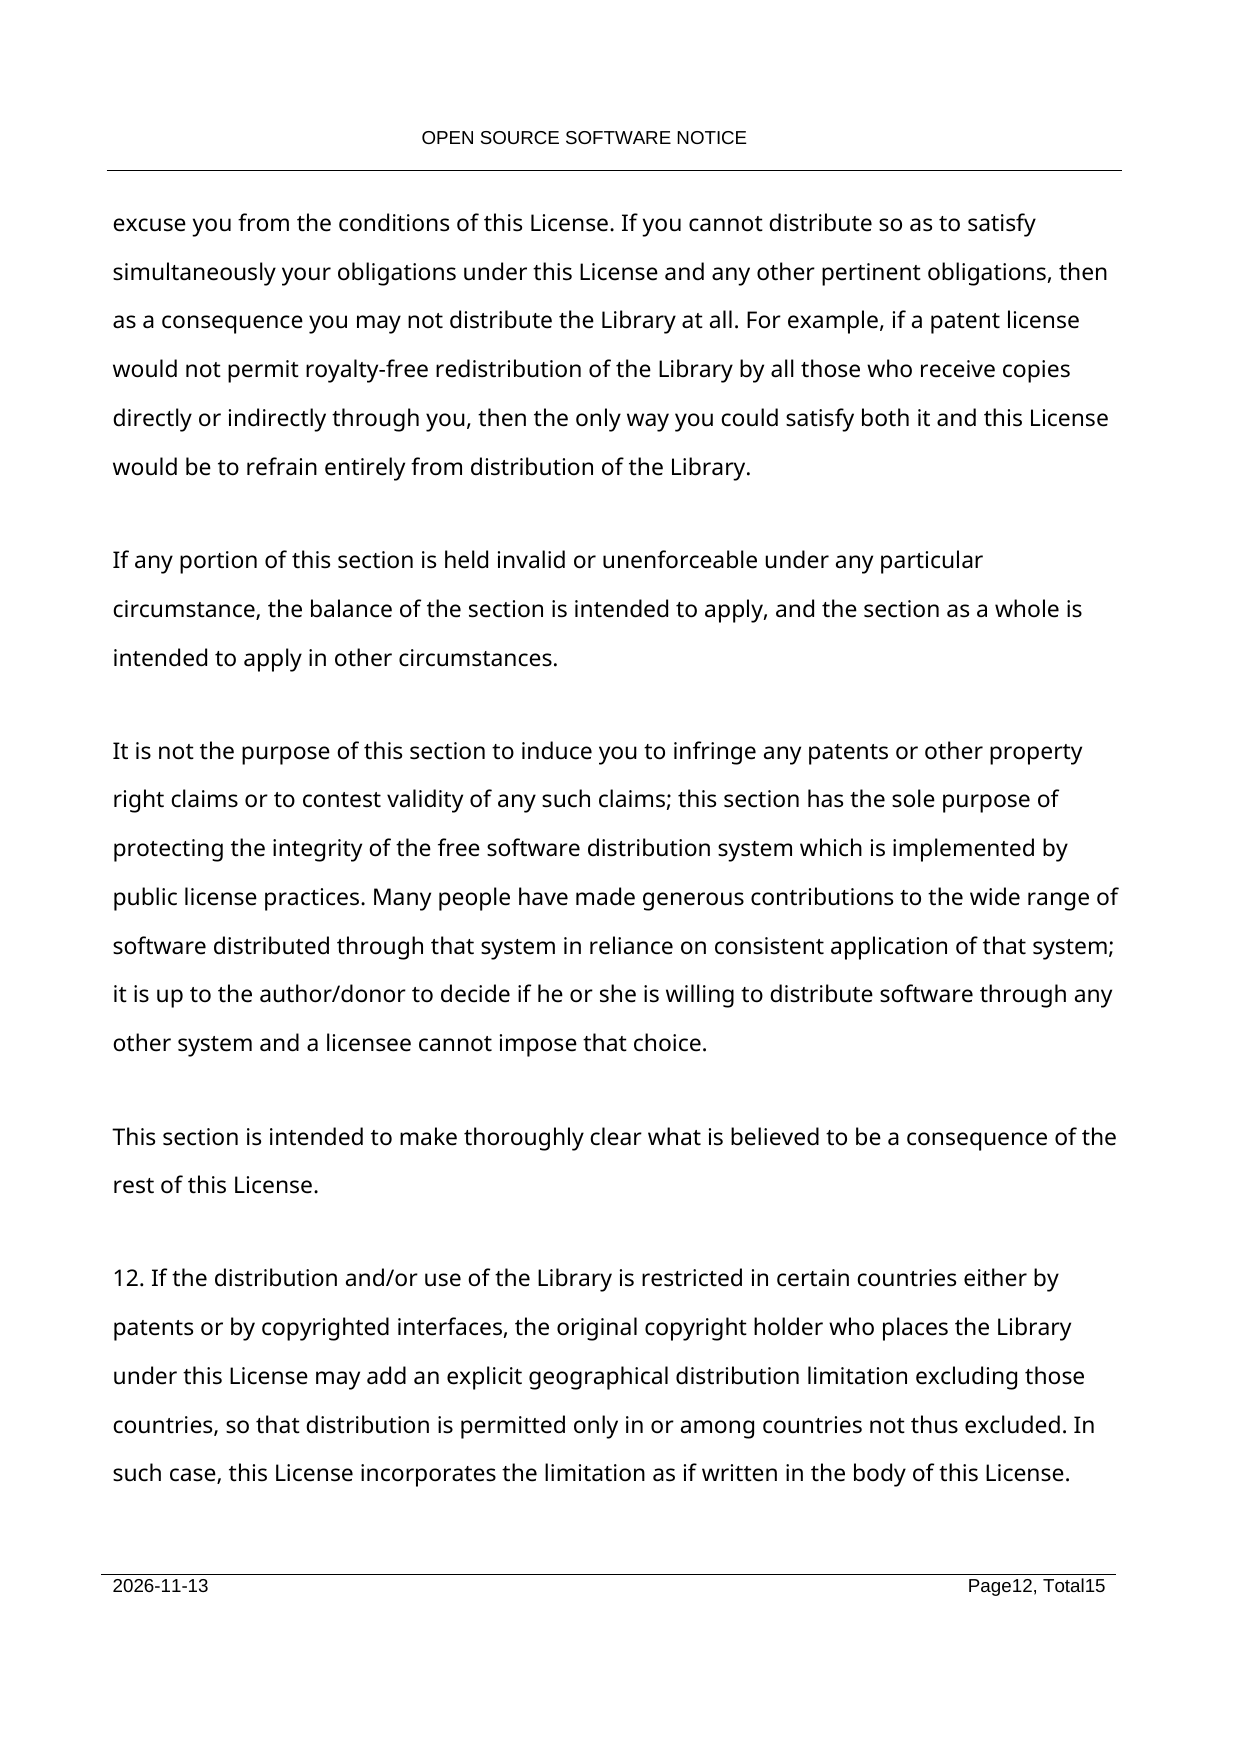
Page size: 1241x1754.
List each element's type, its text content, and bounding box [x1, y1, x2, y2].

text This section is intended to make thoroughly clear what is believed to be a consequence of the rest of this License. [112, 1120, 1128, 1201]
text If any portion of this section is held invalid or unenforceable under any particular circumstance, the balance of the section is intended to apply, and the section as a whole is intended to apply in other circumstances. [112, 543, 1128, 673]
text It is not the purpose of this section to induce you to infringe any patents or other property right claims or to contest validity of any such claims; this section has the sole purpose of protecting the integrity of the free software distribution system which is implemented by public license practices. Many people have made generous contributions to the wide range of software distributed through that system in reliance on consistent application of that system; it is up to the author/donor to decide if he or she is willing to distribute software through any other system and a licensee cannot impose that choice. [112, 734, 1128, 1059]
text 12. If the distribution and/or use of the Library is restricted in certain countries either by patents or by copyrighted interfaces, the original copyright holder who places the Library under this License may add an explicit geographical distribution limitation excluding those countries, so that distribution is permitted only in or among countries not thus excluded. In such case, this License incorporates the limitation as if written in the body of this License. [112, 1262, 1128, 1489]
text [112, 206, 1128, 483]
